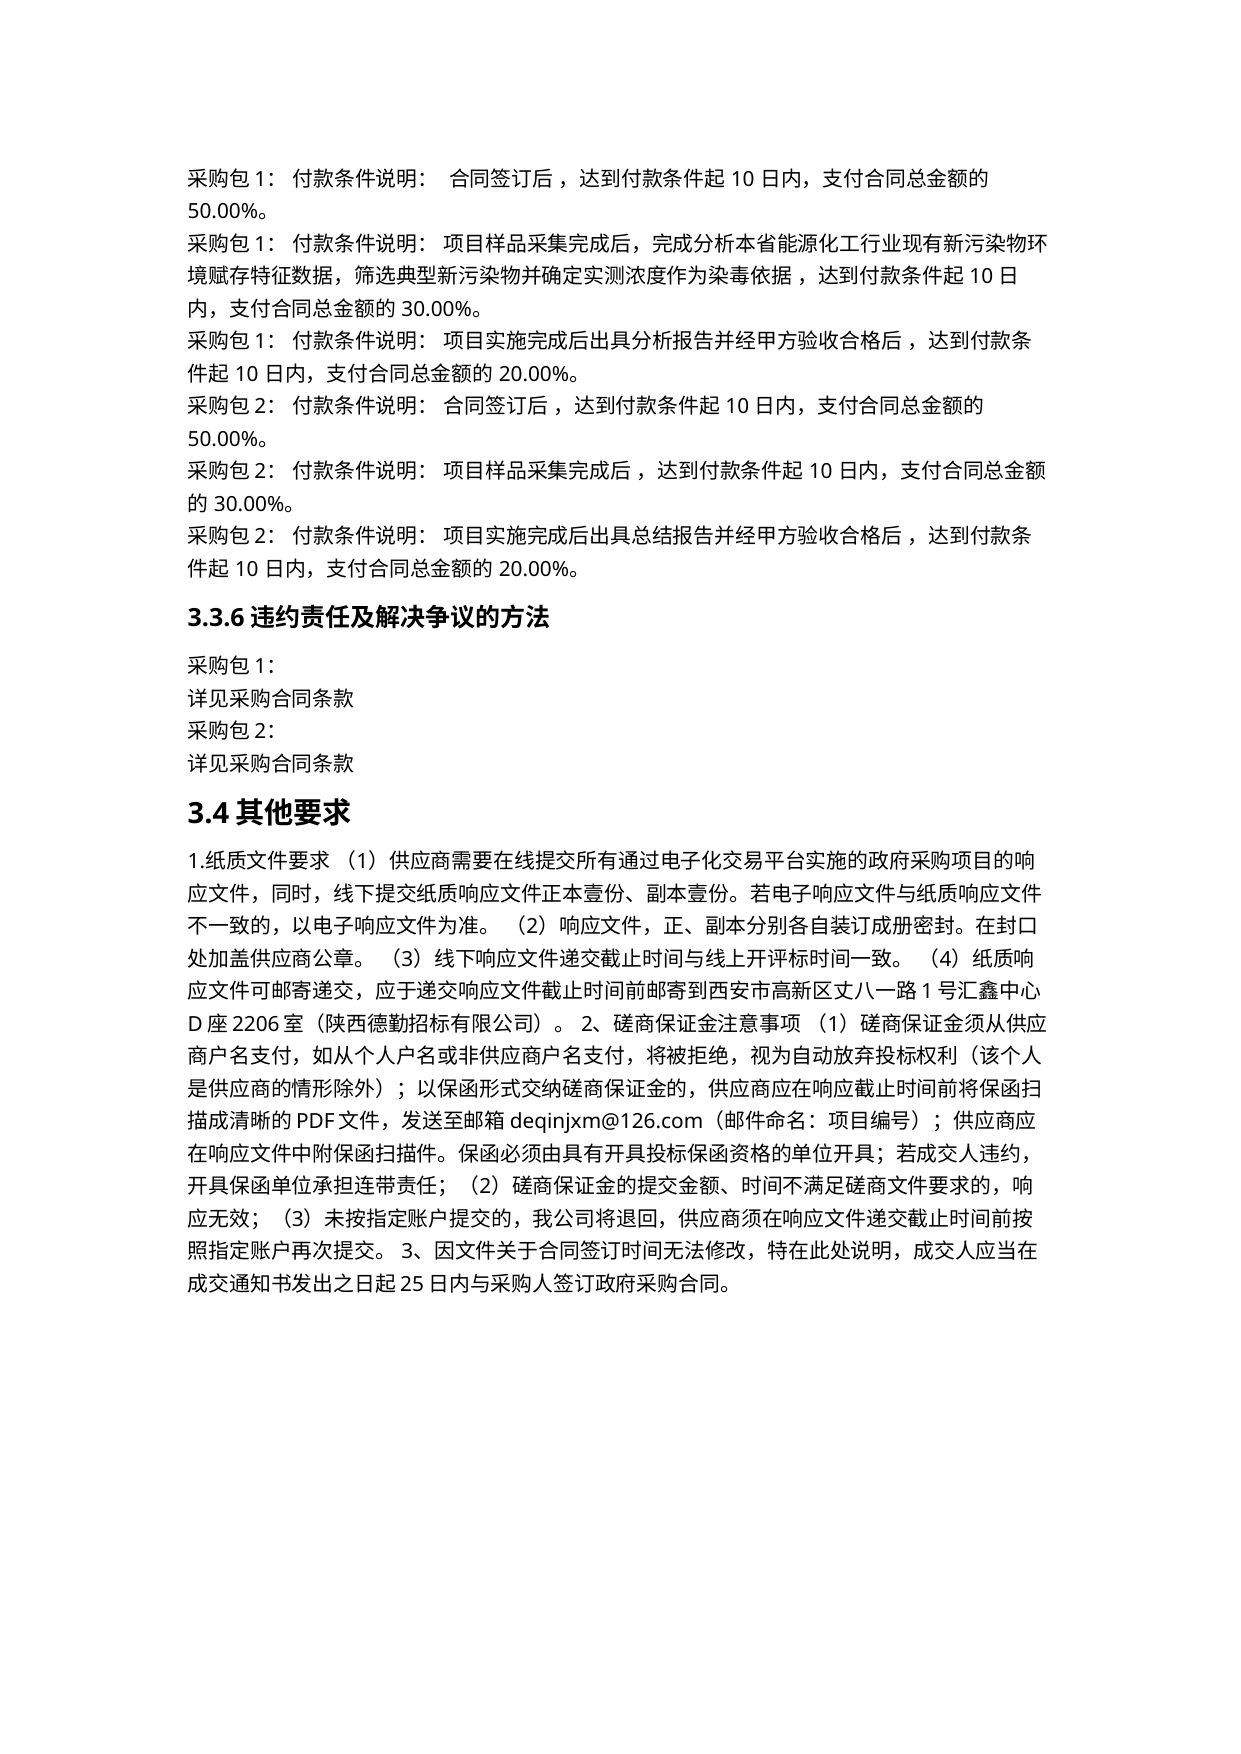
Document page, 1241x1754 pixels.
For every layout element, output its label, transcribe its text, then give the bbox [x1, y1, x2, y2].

text 3.4其他要求 [187, 779, 1053, 844]
text 采购包1： 付款条件说明： 合同签订后 ，达到付款条件起 10 日内，支付合同总金额的 50.00%。 [187, 162, 1053, 227]
text 3.3.6违约责任及解决争议的方法 [187, 584, 1053, 649]
text 详见采购合同条款 [187, 682, 1053, 714]
text 采购包1： 付款条件说明： 项目样品采集完成后，完成分析本省能源化工行业现有新污染物环境赋存特征数据，筛选典型新污染物并确定实测浓度作为染毒依据 ，达到付款条件起 10 日内，支付合同总金额的 30.00%。 [187, 227, 1053, 324]
text 1.纸质文件要求 （1）供应商需要在线提交所有通过电子化交易平台实施的政府采购项目的响应文件，同时，线下提交纸质响应文件正本壹份、副本壹份。若电子响应文件与纸质响应文件不一致的，以电子响应文件为准。 （2）响应文件，正、副本分别各自装订成册密封。在封口处加盖供应商公章。 （3）线下响应文件递交截止时间与线上开评标时间一致。 （4）纸质响应文件可邮寄递交，应于递交响应文件截止时间前邮寄到西安市高新区丈八一路1号汇鑫中心D座2206室（陕西德勤招标有限公司）。 2、磋商保证金注意事项 （1）磋商保证金须从供应商户名支付，如从个人户名或非供应商户名支付，将被拒绝，视为自动放弃投标权利（该个人是供应商的情形除外）；以保函形式交纳磋商保证金的，供应商应在响应截止时间前将保函扫描成清晰的PDF文件，发送至邮箱deqinjxm@126.com（邮件命名：项目编号）；供应商应在响应文件中附保函扫描件。保函必须由具有开具投标保函资格的单位开具；若成交人违约，开具保函单位承担连带责任；（2）磋商保证金的提交金额、时间不满足磋商文件要求的，响应无效；（3）未按指定账户提交的，我公司将退回，供应商须在响应文件递交截止时间前按照指定账户再次提交。 3、因文件关于合同签订时间无法修改，特在此处说明，成交人应当在成交通知书发出之日起25日内与采购人签订政府采购合同。 [187, 844, 1053, 1299]
text 采购包1： 付款条件说明： 项目实施完成后出具分析报告并经甲方验收合格后 ，达到付款条件起 10 日内，支付合同总金额的 20.00%。 [187, 324, 1053, 389]
text 详见采购合同条款 [187, 747, 1053, 779]
text 采购包2： 付款条件说明： 项目实施完成后出具总结报告并经甲方验收合格后 ，达到付款条件起 10 日内，支付合同总金额的 20.00%。 [187, 519, 1053, 584]
text 采购包2： 付款条件说明： 合同签订后 ，达到付款条件起 10 日内，支付合同总金额的 50.00%。 [187, 389, 1053, 454]
text 采购包1： [187, 649, 1053, 682]
text 采购包2： [187, 714, 1053, 747]
text 采购包2： 付款条件说明： 项目样品采集完成后 ，达到付款条件起 10 日内，支付合同总金额的 30.00%。 [187, 454, 1053, 519]
